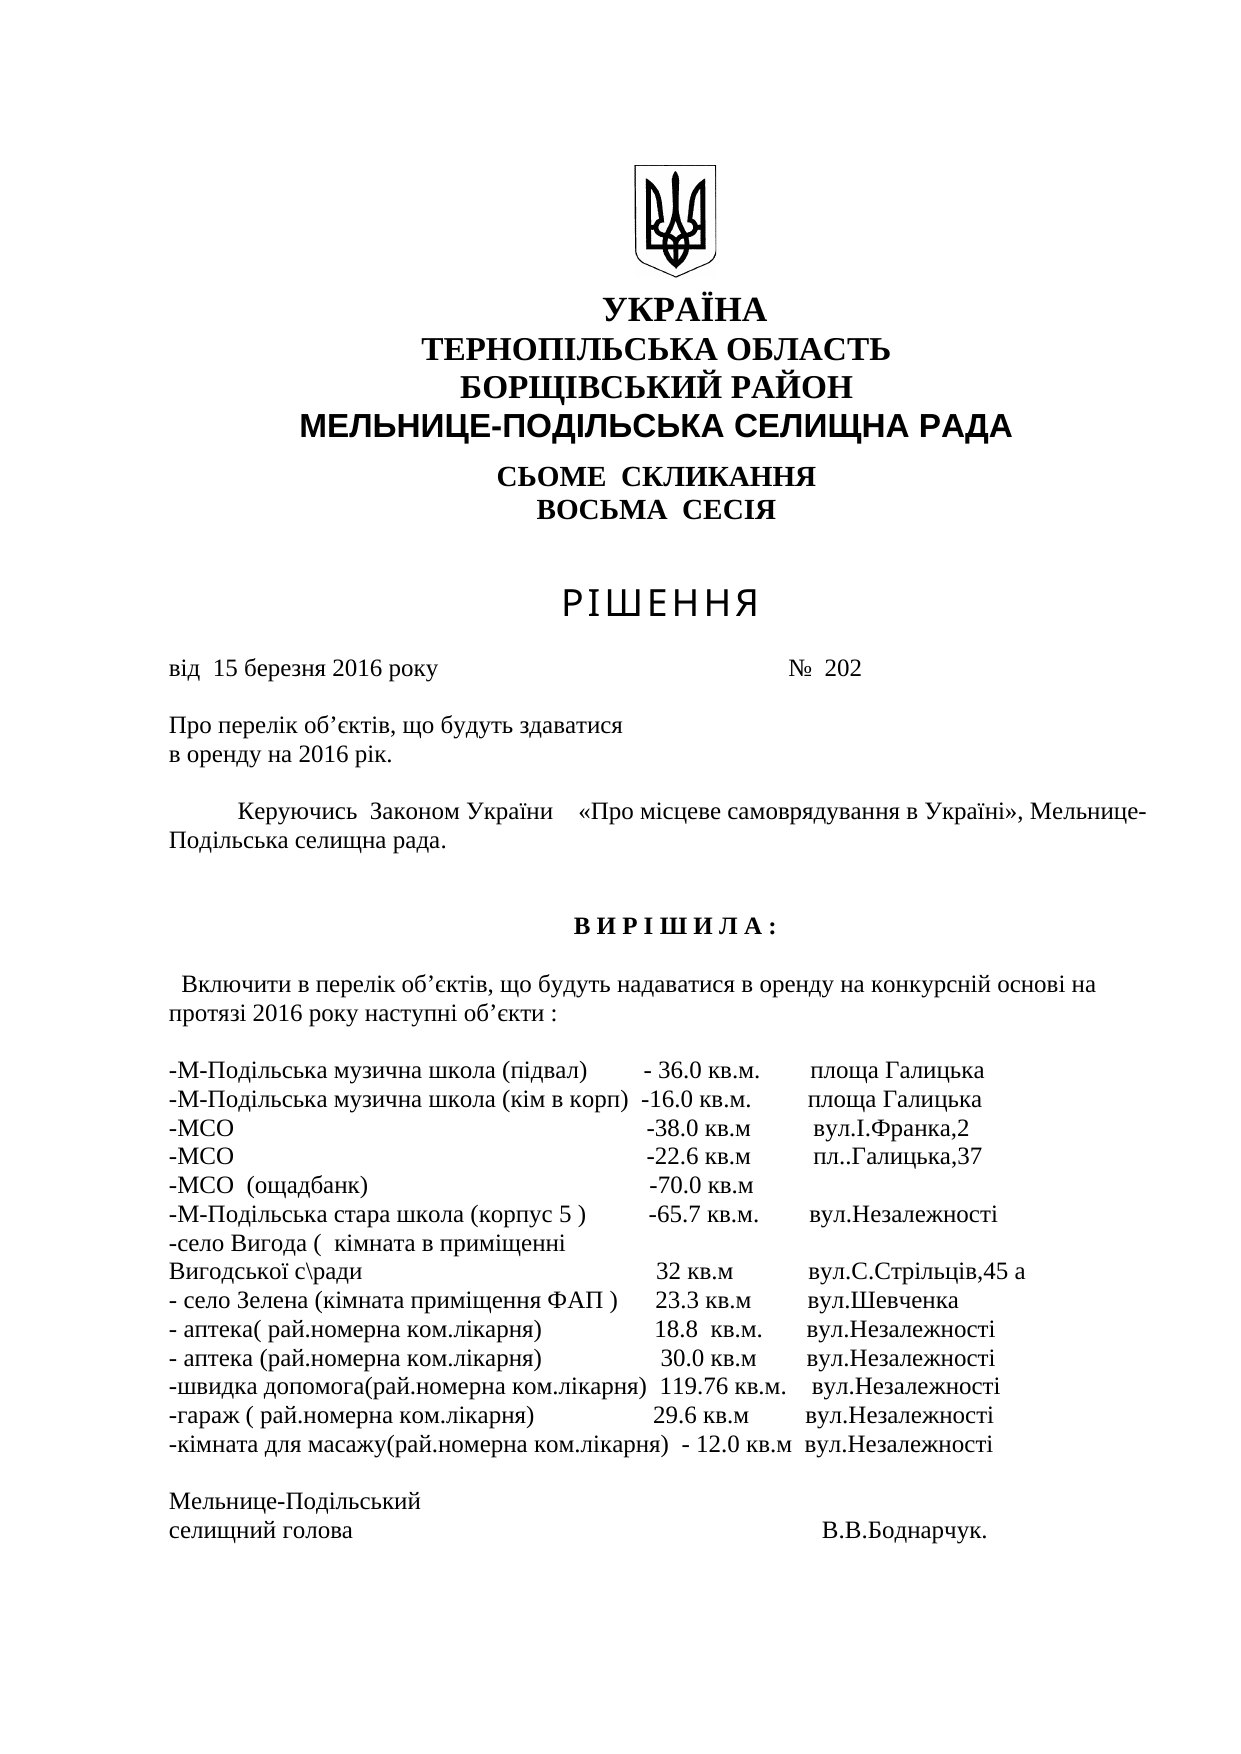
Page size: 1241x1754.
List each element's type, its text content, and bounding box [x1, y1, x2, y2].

text -село Вигода ( кімната в приміщенні [169, 1228, 1181, 1256]
text -швидка допомога(рай.номерна ком.лікарня) 119.76 кв.м. вул.Незалежності [169, 1371, 1181, 1400]
text БОРЩІВСЬКИЙ РАЙОН [169, 368, 1144, 406]
text Мельнице-Подільський [169, 1486, 1181, 1515]
text -М-Подільська стара школа (корпус 5 ) -65.7 кв.м. вул.Незалежності [169, 1199, 1181, 1228]
text Вигодської с\ради 32 кв.м вул.С.Стрільців,45 а [169, 1256, 1181, 1285]
text -МСО (ощадбанк) -70.0 кв.м [169, 1170, 1181, 1199]
text -М-Подільська музична школа (кім в корп) -16.0 кв.м. площа Галицька [169, 1084, 1181, 1113]
text - село Зелена (кімната приміщення ФАП ) 23.3 кв.м вул.Шевченка [169, 1285, 1181, 1314]
text УКРАЇНА [169, 288, 1144, 329]
subtitle Про перелік об’єктів, що будуть здаватися [169, 710, 1181, 739]
text РІШЕННЯ [169, 576, 1144, 627]
text СЬОМЕ СКЛИКАННЯ [169, 459, 1144, 492]
text в оренду на 2016 рік. [169, 739, 1181, 768]
text ТЕРНОПІЛЬСЬКА ОБЛАСТЬ [169, 329, 1144, 368]
text -гараж ( рай.номерна ком.лікарня) 29.6 кв.м вул.Незалежності [169, 1400, 1181, 1429]
subtitle Керуючись Законом України «Про місцеве самоврядування в Україні», Мельнице-Подільська селищна рада. [169, 796, 1181, 854]
text В И Р І Ш И Л А : [169, 911, 1181, 940]
text -М-Подільська музична школа (підвал) - 36.0 кв.м. площа Галицька [169, 1055, 1181, 1084]
text селищний голова В.В.Боднарчук. [169, 1515, 1181, 1544]
text ВОСЬМА СЕСІЯ [169, 492, 1144, 526]
text від 15 березня 2016 року № 202 [169, 653, 1181, 681]
text Включити в перелік об’єктів, що будуть надаватися в оренду на конкурсній основі на протязі 2016 року наступні об’єкти : [169, 969, 1181, 1026]
text МЕЛЬНИЦЕ-ПОДІЛЬСЬКА СЕЛИЩНА РАДА [169, 406, 1144, 444]
text - аптека (рай.номерна ком.лікарня) 30.0 кв.м вул.Незалежності [169, 1343, 1181, 1371]
text - аптека( рай.номерна ком.лікарня) 18.8 кв.м. вул.Незалежності [169, 1314, 1181, 1343]
text -МСО -22.6 кв.м пл..Галицька,37 [169, 1141, 1181, 1170]
text -кімната для масажу(рай.номерна ком.лікарня) - 12.0 кв.м вул.Незалежності [169, 1429, 1181, 1458]
text -МСО -38.0 кв.м вул.І.Франка,2 [169, 1113, 1181, 1141]
